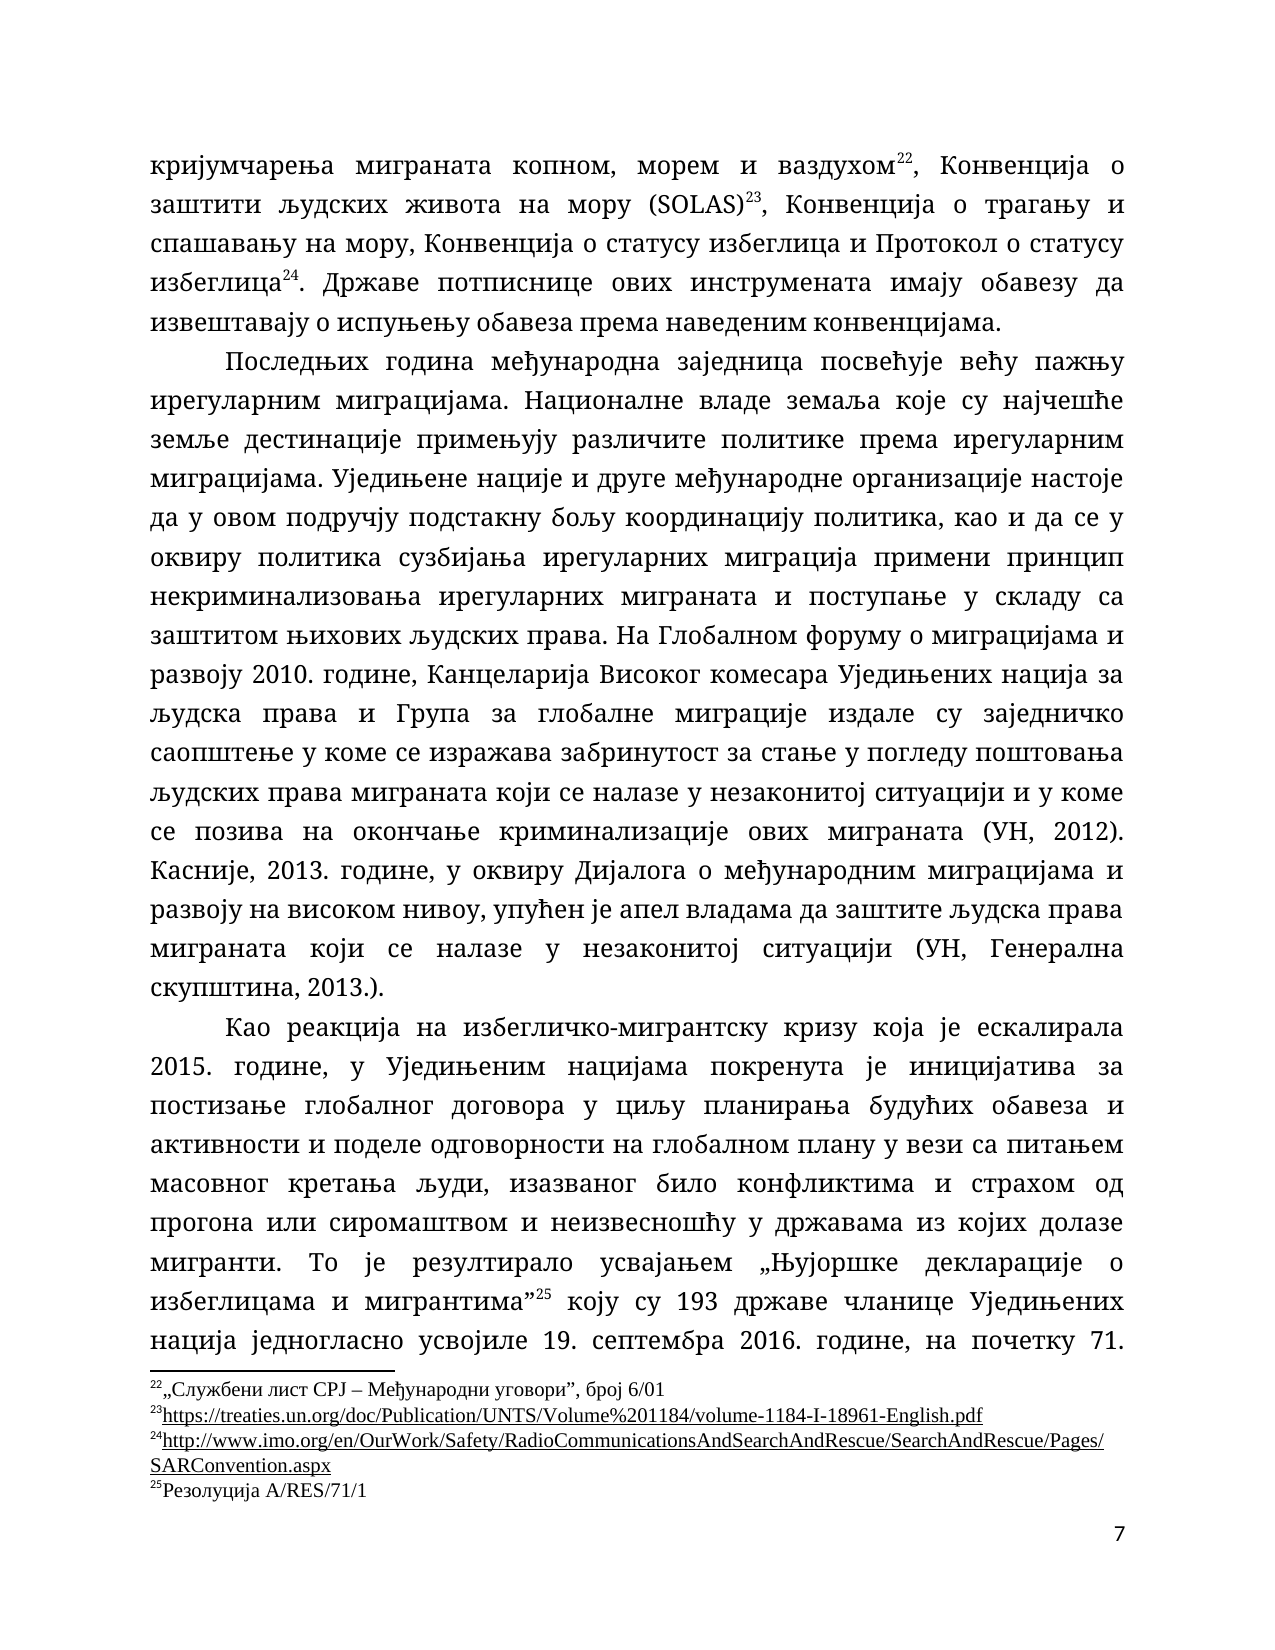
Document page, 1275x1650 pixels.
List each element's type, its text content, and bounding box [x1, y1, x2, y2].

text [150, 1009, 1125, 1357]
text Релевантне међународне конвенције су: Универзална декларација о људским правима, Међународни пакт о грађанским и политичким правима, Међународни пакт о економским, социјалним и културним правима, Конвенција о елиминисању свих облика дискриминације жена (CEDAW), Конвенција Уједињених нација о правима детета, Конвенција Уједињених нација против транснационалног организованог криминалаи Протокол за превенцију, сузбијање и кажњавање трговине људским бићима, нарочито женама и децом, Протокол против кријумчарења миграната копном, морем и ваздухом, Конвенција о заштити људских живота на мору (SOLAS), Конвенција о трагању и спашавању на мору, Конвенција о статусу избеглица и Протокол о статусу избеглица. Државе потписнице ових инструмената имају обавезу да извештавају о испуњењу обавеза према наведеним конвенцијама. [150, 148, 1125, 338]
text Последњих година међународна заједница посвећује већу пажњу ирегуларним миграцијама. Националне владе земаља које су најчешће земље дестинације примењују различите политике према ирегуларним миграцијама. Уједињене нације и друге међународне организације настоје да у овом подручју подстакну бољу координацију политика, као и да се у оквиру политика сузбијања ирегуларних миграција примени принцип некриминализовања ирегуларних миграната и поступање у складу са заштитом њихових људских права. На Глобалном форуму о миграцијама и развоју 2010. године, Канцеларија Високог комесара Уједињених нација за људска права и Група за глобалне миграције издале су заједничко саопштење у коме се изражава забринутост за стање у погледу поштовања људских права миграната који се налазе у незаконитој ситуацији и у коме се позива на окончање криминализације ових миграната (УН, 2012). Касније, 2013. године, у оквиру Дијалога о међународним миграцијама и развоју на високом нивоу, упућен је апел владама да заштите људска права миграната који се налазе у незаконитој ситуацији (УН, Генерална скупштина, 2013.). [150, 343, 1125, 1004]
